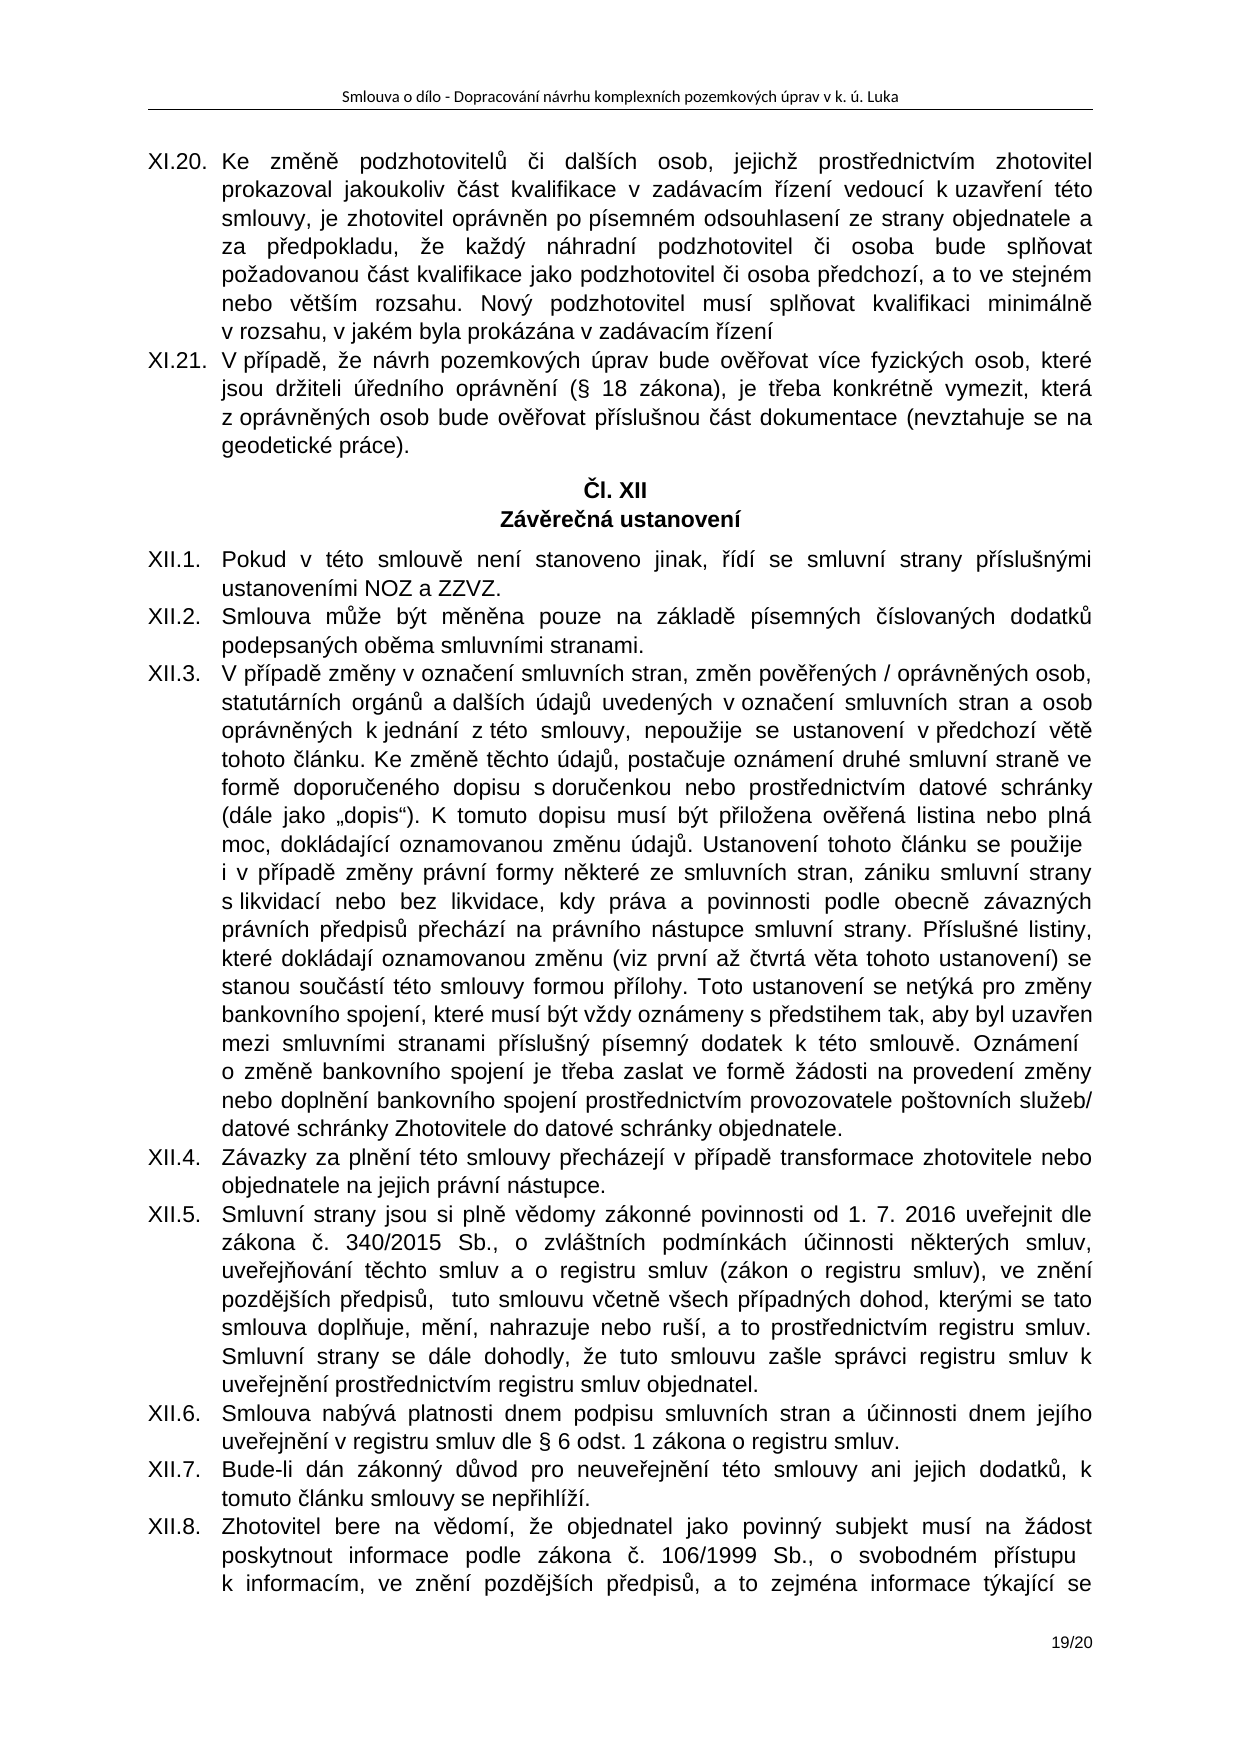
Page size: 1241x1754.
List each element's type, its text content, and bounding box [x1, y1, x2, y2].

list Smlouva nabývá platnosti dnem podpisu smluvních stran a účinnosti dnem jejího uveřejnění v registru smluv dle § 6 odst. 1 zákona o registru smluv. [148, 1399, 1093, 1454]
list Pokud v této smlouvě není stanoveno jinak, řídí se smluvní strany příslušnými ustanoveními NOZ a ZZVZ. [148, 546, 1093, 601]
list Bude-li dán zákonný důvod pro neuveřejnění této smlouvy ani jejich dodatků, k tomuto článku smlouvy se nepřihlíží. [148, 1456, 1093, 1511]
list Ke změně podzhotovitelů či dalších osob, jejichž prostřednictvím zhotovitel prokazoval jakoukoliv část kvalifikace v zadávacím řízení vedoucí k uzavření této smlouvy, je zhotovitel oprávněn po písemném odsouhlasení ze strany objednatele a za předpokladu, že každý náhradní podzhotovitel či osoba bude splňovat požadovanou část kvalifikace jako podzhotovitel či osoba předchozí, a to ve stejném nebo větším rozsahu. Nový podzhotovitel musí splňovat kvalifikaci minimálně v rozsahu, v jakém byla prokázána v zadávacím řízení [148, 148, 1093, 344]
list Smlouva může být měněna pouze na základě písemných číslovaných dodatků podepsaných oběma smluvními stranami. [148, 603, 1093, 658]
list V případě změny v označení smluvních stran, změn pověřených / oprávněných osob, statutárních orgánů a dalších údajů uvedených v označení smluvních stran a osob oprávněných k jednání z této smlouvy, nepoužije se ustanovení v předchozí větě tohoto článku. Ke změně těchto údajů, postačuje oznámení druhé smluvní straně ve formě doporučeného dopisu s doručenkou nebo prostřednictvím datové schránky (dále jako „dopis“). K tomuto dopisu musí být přiložena ověřená listina nebo plná moc, dokládající oznamovanou změnu údajů. Ustanovení tohoto článku se použije i v případě změny právní formy některé ze smluvních stran, zániku smluvní strany s likvidací nebo bez likvidace, kdy práva a povinnosti podle obecně závazných právních předpisů přechází na právního nástupce smluvní strany. Příslušné listiny, které dokládají oznamovanou změnu (viz první až čtvrtá věta tohoto ustanovení) se stanou součástí této smlouvy formou přílohy. Toto ustanovení se netýká pro změny bankovního spojení, které musí být vždy oznámeny s předstihem tak, aby byl uzavřen mezi smluvními stranami příslušný písemný dodatek k této smlouvě. Oznámení o změně bankovního spojení je třeba zaslat ve formě žádosti na provedení změny nebo doplnění bankovního spojení prostřednictvím provozovatele poštovních služeb/ datové schránky Zhotovitele do datové schránky objednatele. [148, 660, 1093, 1142]
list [148, 1513, 1093, 1597]
list Závazky za plnění této smlouvy přecházejí v případě transformace zhotovitele nebo objednatele na jejich právní nástupce. [148, 1144, 1093, 1198]
text Závěrečná ustanovení [148, 477, 1093, 532]
list Smluvní strany jsou si plně vědomy zákonné povinnosti od 1. 7. 2016 uveřejnit dle zákona č. 340/2015 Sb., o zvláštních podmínkách účinnosti některých smluv, uveřejňování těchto smluv a o registru smluv (zákon o registru smluv), ve znění pozdějších předpisů, tuto smlouvu včetně všech případných dohod, kterými se tato smlouva doplňuje, mění, nahrazuje nebo ruší, a to prostřednictvím registru smluv. Smluvní strany se dále dohodly, že tuto smlouvu zašle správci registru smluv k uveřejnění prostřednictvím registru smluv objednatel. [148, 1201, 1093, 1397]
list V případě, že návrh pozemkových úprav bude ověřovat více fyzických osob, které jsou držiteli úředního oprávnění (§ 18 zákona), je třeba konkrétně vymezit, která z oprávněných osob bude ověřovat příslušnou část dokumentace (nevztahuje se na geodetické práce). [148, 347, 1093, 458]
